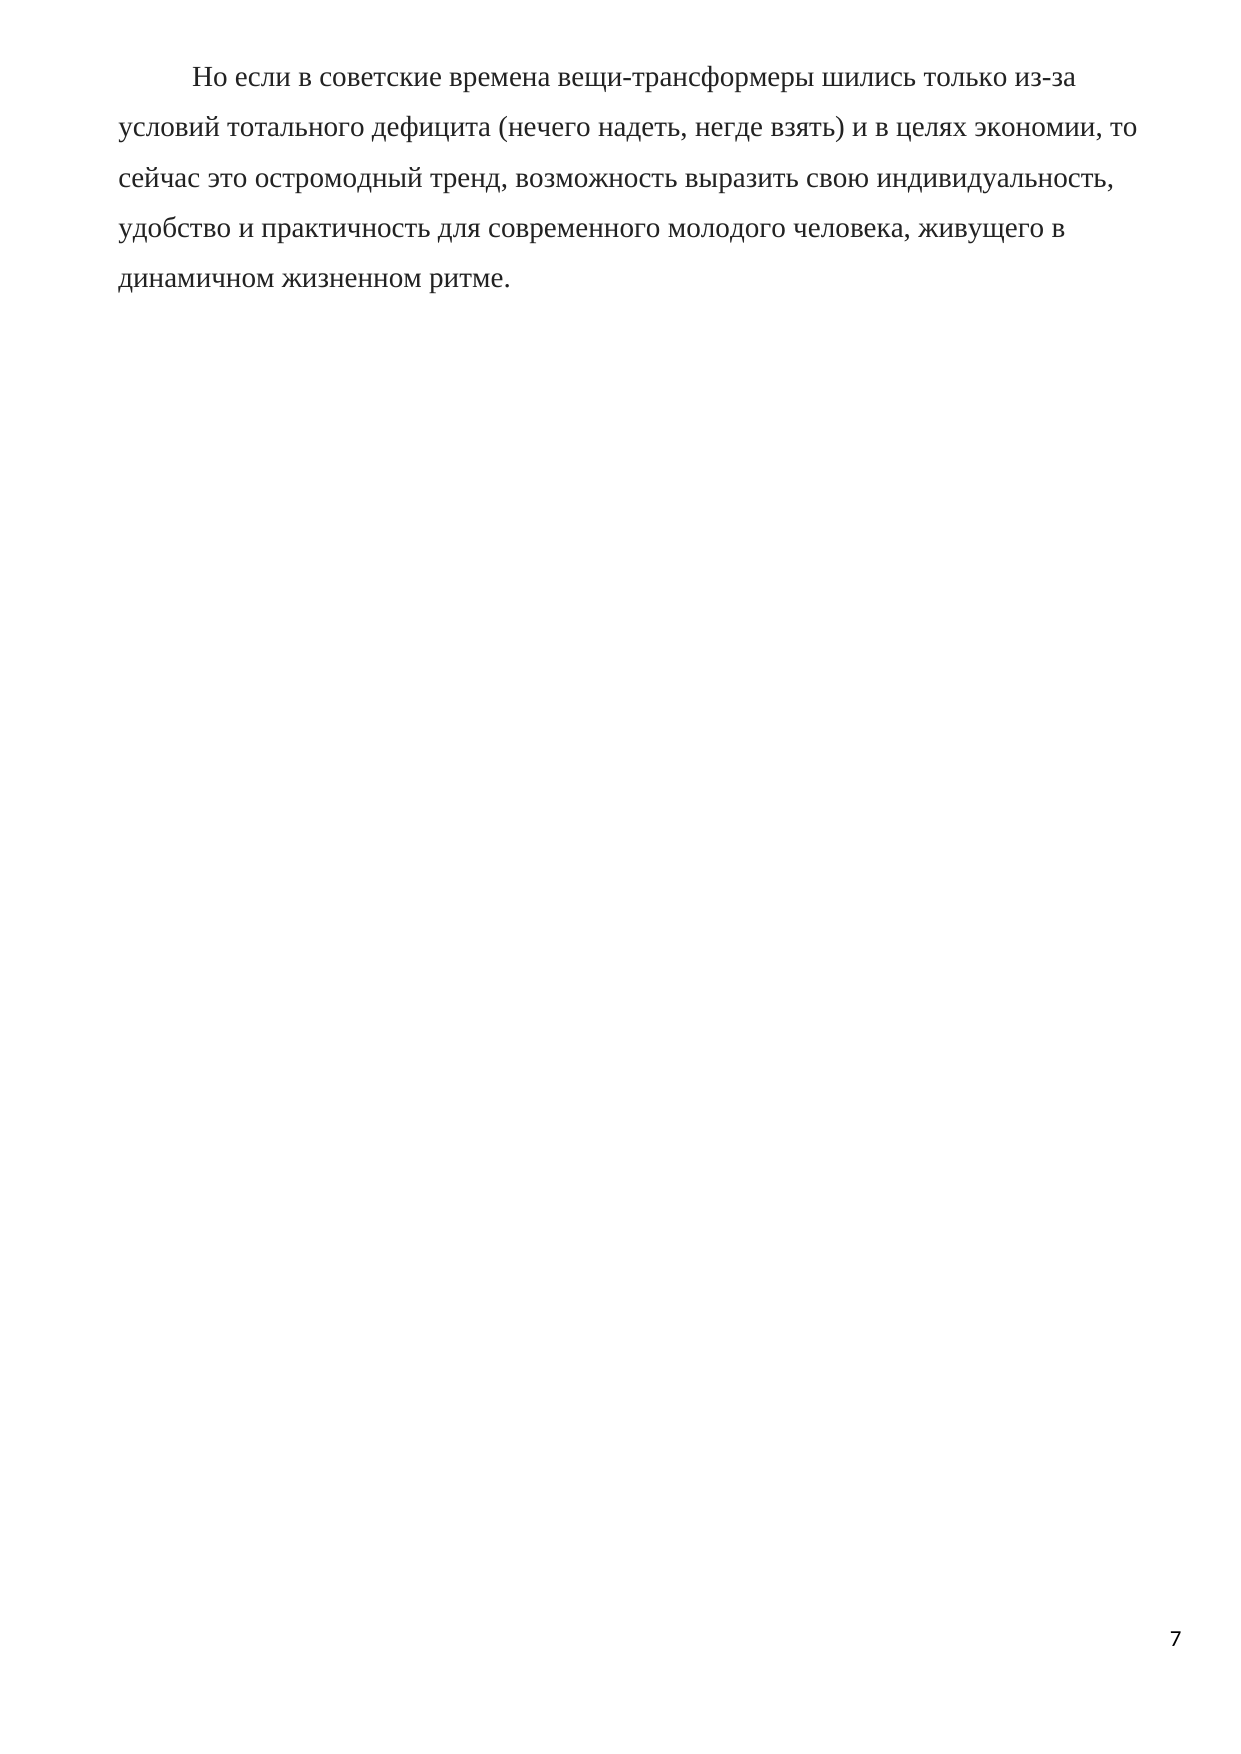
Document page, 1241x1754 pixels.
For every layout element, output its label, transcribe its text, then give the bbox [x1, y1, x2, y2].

text Но если в советские времена вещи-трансформеры шились только из-за условий тотального дефицита (нечего надеть, негде взять) и в целях экономии, то сейчас это остромодный тренд, возможность выразить свою индивидуальность, удобство и практичность для современного молодого человека, живущего в динамичном жизненном ритме. [118, 59, 1181, 294]
